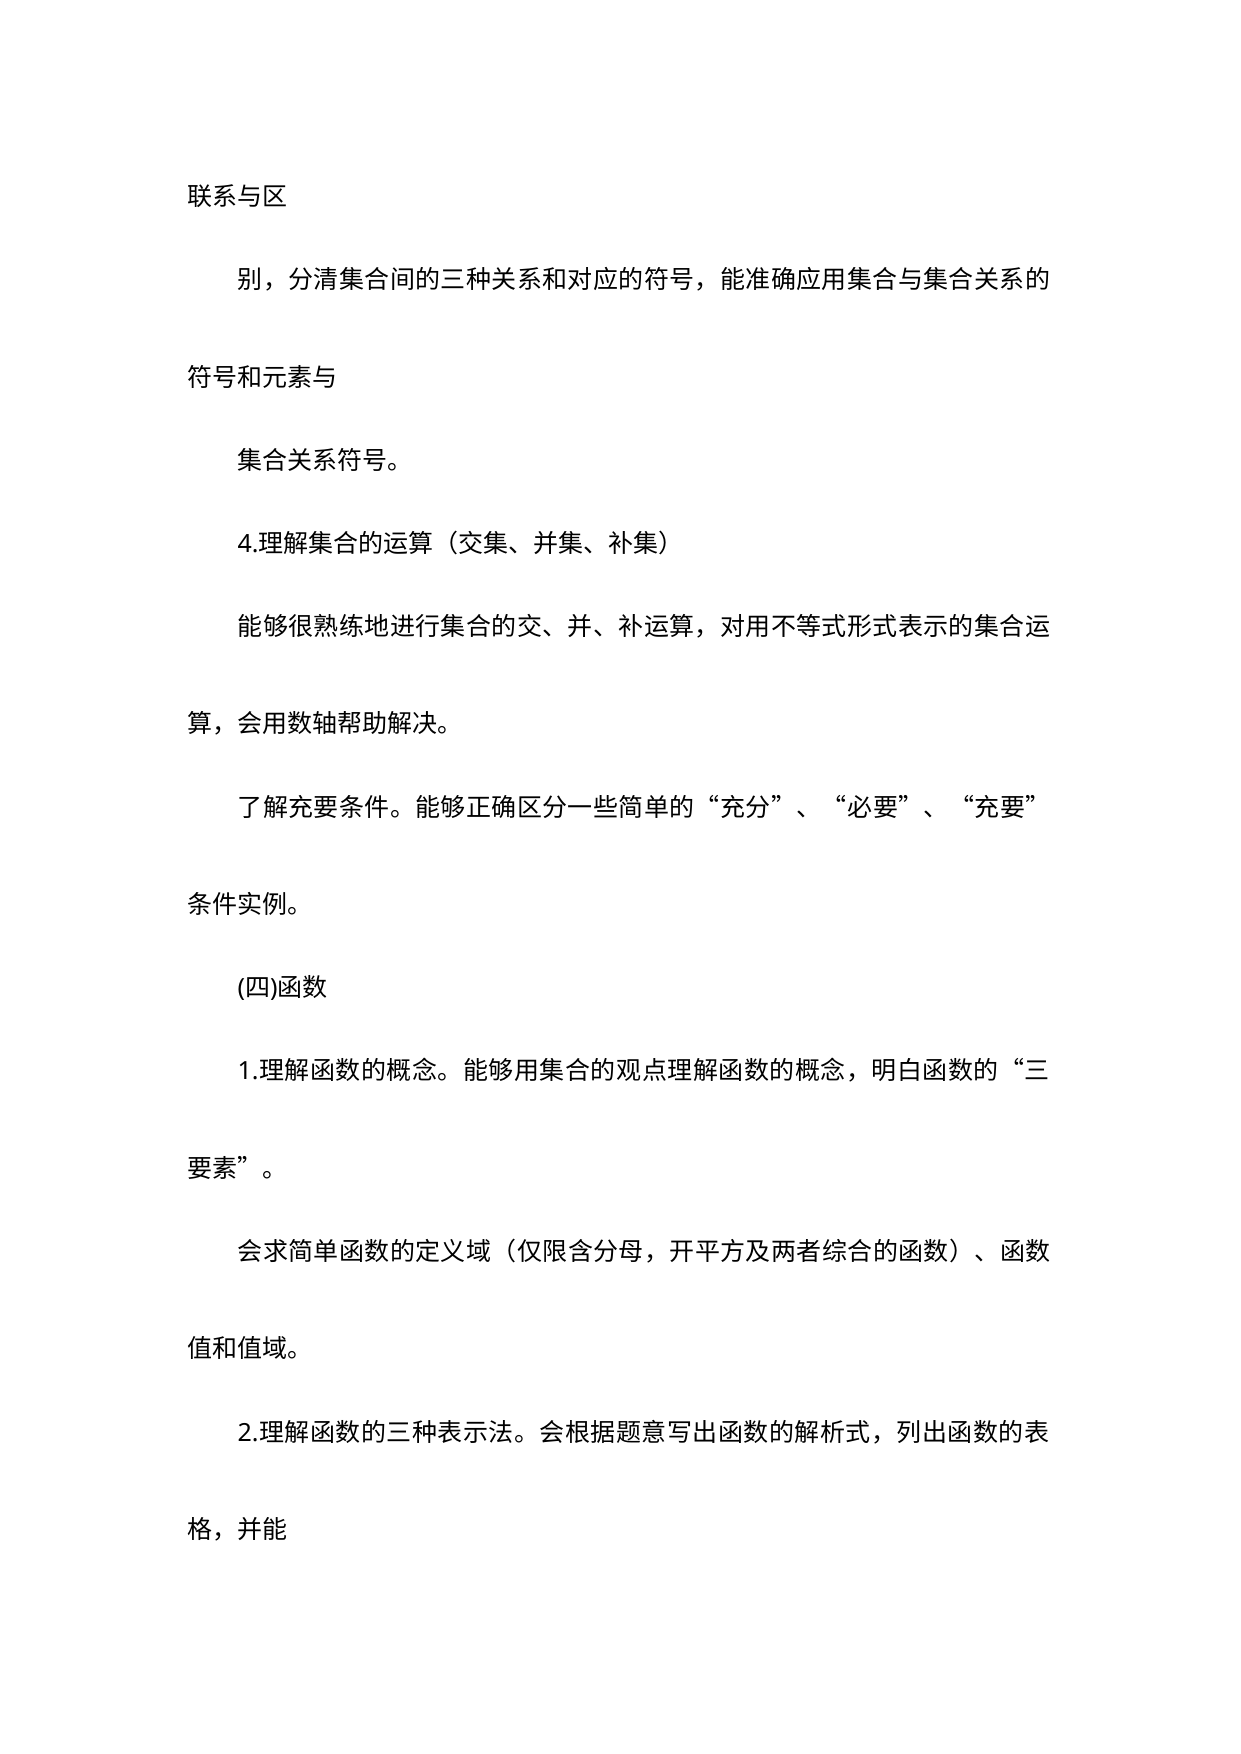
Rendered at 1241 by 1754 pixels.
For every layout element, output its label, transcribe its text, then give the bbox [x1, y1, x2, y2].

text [187, 162, 1053, 227]
text 1.理解函数的概念。能够用集合的观点理解函数的概念，明白函数的“三要素”。 [187, 1036, 1053, 1199]
text 会求简单函数的定义域（仅限含分母，开平方及两者综合的函数）、函数值和值域。 [187, 1217, 1053, 1379]
text 了解充要条件。能够正确区分一些简单的“充分”、“必要”、“充要”条件实例。 [187, 773, 1053, 935]
text 别，分清集合间的三种关系和对应的符号，能准确应用集合与集合关系的符号和元素与 [187, 245, 1053, 408]
text (四)函数 [187, 953, 1053, 1018]
text 2.理解函数的三种表示法。会根据题意写出函数的解析式，列出函数的表格，并能 [187, 1398, 1053, 1560]
text 4.理解集合的运算（交集、并集、补集） [187, 509, 1053, 574]
text 能够很熟练地进行集合的交、并、补运算，对用不等式形式表示的集合运算，会用数轴帮助解决。 [187, 592, 1053, 754]
text 集合关系符号。 [187, 426, 1053, 491]
